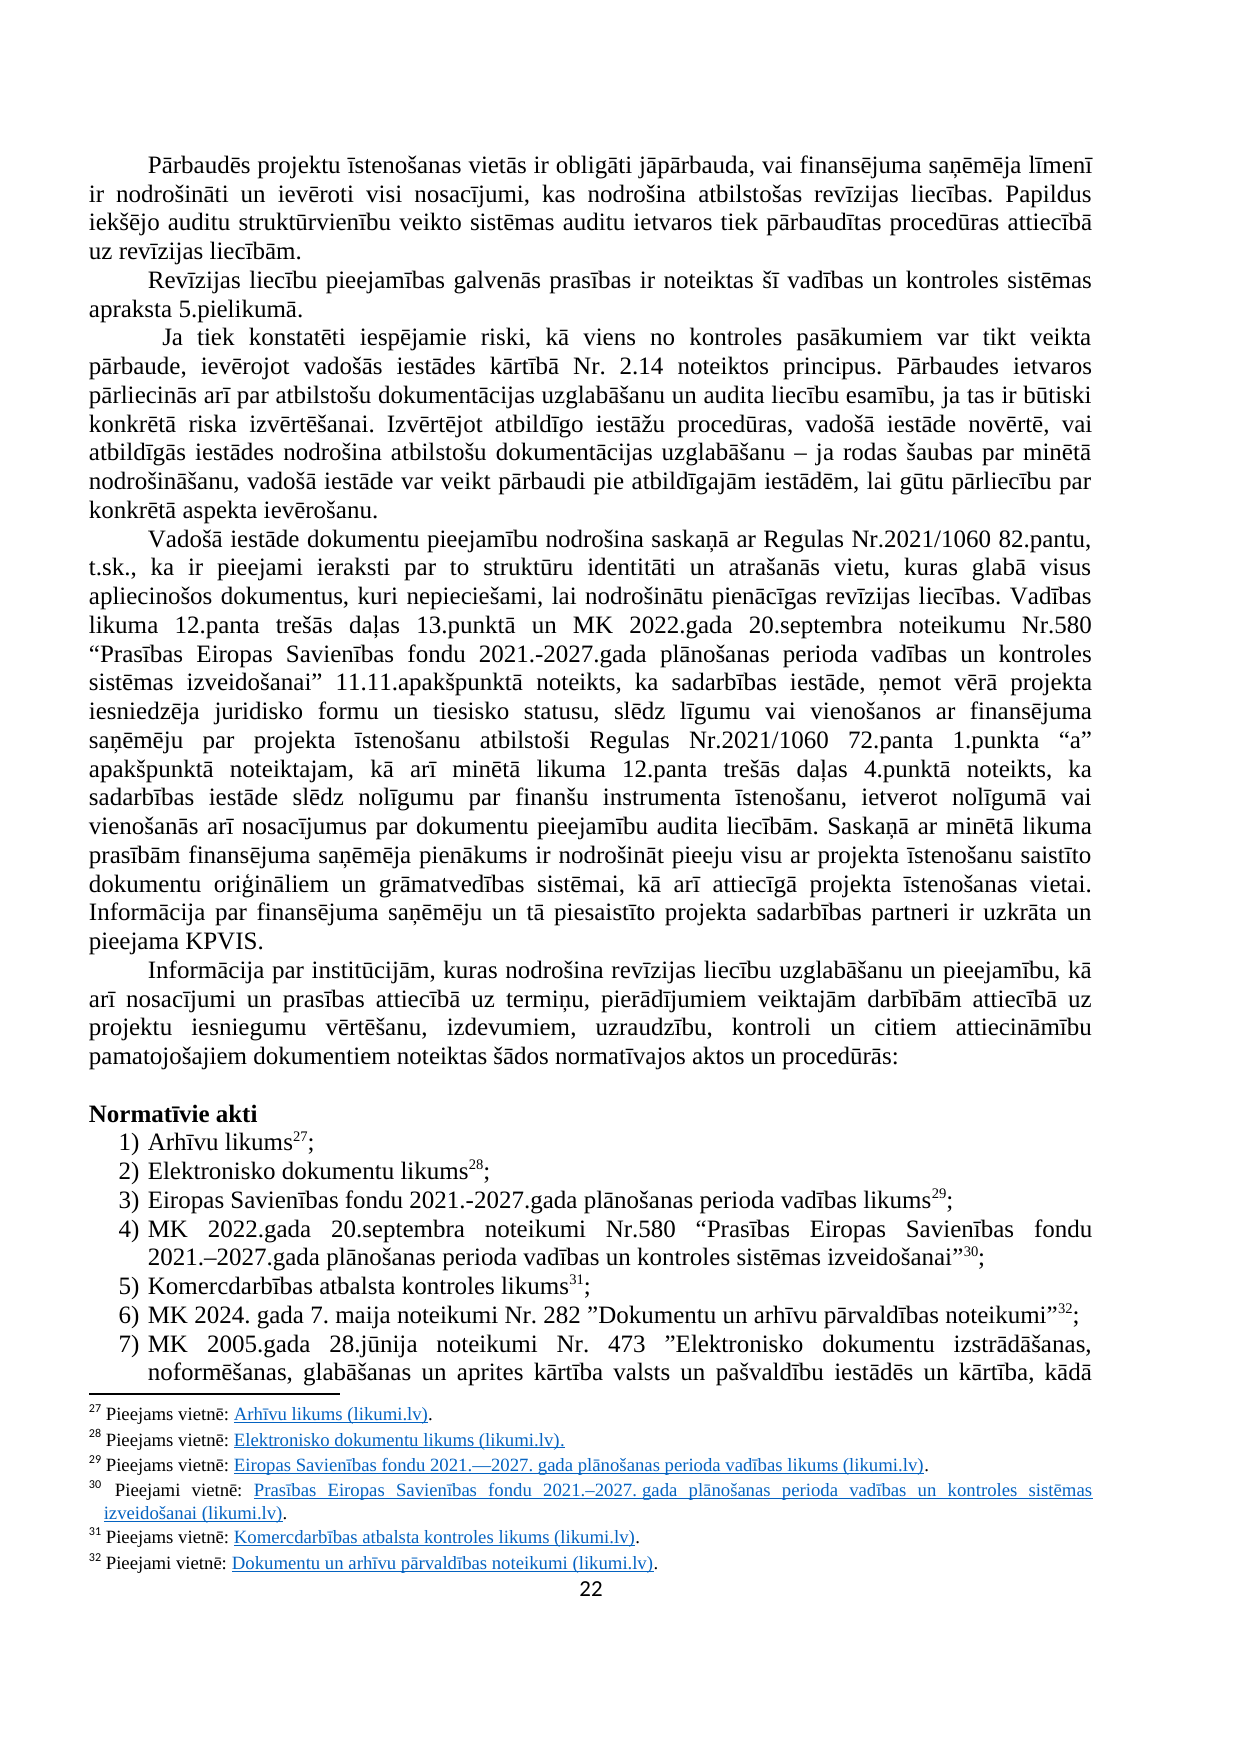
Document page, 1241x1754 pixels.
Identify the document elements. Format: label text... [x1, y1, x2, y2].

list Normatīvie akti [89, 1099, 1093, 1127]
list Arhīvu likums; [118, 1127, 1093, 1156]
list Elektronisko dokumentu likums; [118, 1156, 1093, 1185]
list Komercdarbības atbalsta kontroles likums; [118, 1271, 1093, 1300]
text Informācija par institūcijām, kuras nodrošina revīzijas liecību uzglabāšanu un pieejamību, kā arī nosacījumi un prasības attiecībā uz termiņu, pierādījumiem veiktajām darbībām attiecībā uz projektu iesniegumu vērtēšanu, izdevumiem, uzraudzību, kontroli un citiem attiecināmību pamatojošajiem dokumentiem noteiktas šādos normatīvajos aktos un procedūrās: [89, 955, 1093, 1070]
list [118, 1329, 1093, 1386]
text Vadošā iestāde dokumentu pieejamību nodrošina saskaņā ar Regulas Nr.2021/1060 82.pantu, t.sk., ka ir pieejami ieraksti par to struktūru identitāti un atrašanās vietu, kuras glabā visus apliecinošos dokumentus, kuri nepieciešami, lai nodrošinātu pienācīgas revīzijas liecības. Vadības likuma 12.panta trešās daļas 13.punktā un MK 2022.gada 20.septembra noteikumu Nr.580 “Prasības Eiropas Savienības fondu 2021.-2027.gada plānošanas perioda vadības un kontroles sistēmas izveidošanai” 11.11.apakšpunktā noteikts, ka sadarbības iestāde, ņemot vērā projekta iesniedzēja juridisko formu un tiesisko statusu, slēdz līgumu vai vienošanos ar finansējuma saņēmēju par projekta īstenošanu atbilstoši Regulas Nr.2021/1060 72.panta 1.punkta “a” apakšpunktā noteiktajam, kā arī minētā likuma 12.panta trešās daļas 4.punktā noteikts, ka sadarbības iestāde slēdz nolīgumu par finanšu instrumenta īstenošanu, ietverot nolīgumā vai vienošanās arī nosacījumus par dokumentu pieejamību audita liecībām. Saskaņā ar minētā likuma prasībām finansējuma saņēmēja pienākums ir nodrošināt pieeju visu ar projekta īstenošanu saistīto dokumentu oriģināliem un grāmatvedības sistēmai, kā arī attiecīgā projekta īstenošanas vietai. Informācija par finansējuma saņēmēju un tā piesaistīto projekta sadarbības partneri ir uzkrāta un pieejama KPVIS. [89, 524, 1093, 955]
list Eiropas Savienības fondu 2021.-2027.gada plānošanas perioda vadības likums; [118, 1185, 1093, 1214]
list MK 2024. gada 7. maija noteikumi Nr. 282 ”Dokumentu un arhīvu pārvaldības noteikumi”; [118, 1300, 1093, 1329]
list MK 2022.gada 20.septembra noteikumi Nr.580 “Prasības Eiropas Savienības fondu 2021.–2027.gada plānošanas perioda vadības un kontroles sistēmas izveidošanai”; [118, 1214, 1093, 1271]
text Pārbaudēs projektu īstenošanas vietās ir obligāti jāpārbauda, vai finansējuma saņēmēja līmenī ir nodrošināti un ievēroti visi nosacījumi, kas nodrošina atbilstošas revīzijas liecības. Papildus iekšējo auditu struktūrvienību veikto sistēmas auditu ietvaros tiek pārbaudītas procedūras attiecībā uz revīzijas liecībām. [89, 150, 1093, 265]
text Ja tiek konstatēti iespējamie riski, kā viens no kontroles pasākumiem var tikt veikta pārbaude, ievērojot vadošās iestādes kārtībā Nr. 2.14 noteiktos principus. Pārbaudes ietvaros pārliecinās arī par atbilstošu dokumentācijas uzglabāšanu un audita liecību esamību, ja tas ir būtiski konkrētā riska izvērtēšanai. Izvērtējot atbildīgo iestāžu procedūras, vadošā iestāde novērtē, vai atbildīgās iestādes nodrošina atbilstošu dokumentācijas uzglabāšanu – ja rodas šaubas par minētā nodrošināšanu, vadošā iestāde var veikt pārbaudi pie atbildīgajām iestādēm, lai gūtu pārliecību par konkrētā aspekta ievērošanu. [89, 322, 1093, 524]
text Revīzijas liecību pieejamības galvenās prasības ir noteiktas šī vadības un kontroles sistēmas apraksta 5.pielikumā. [89, 265, 1093, 322]
